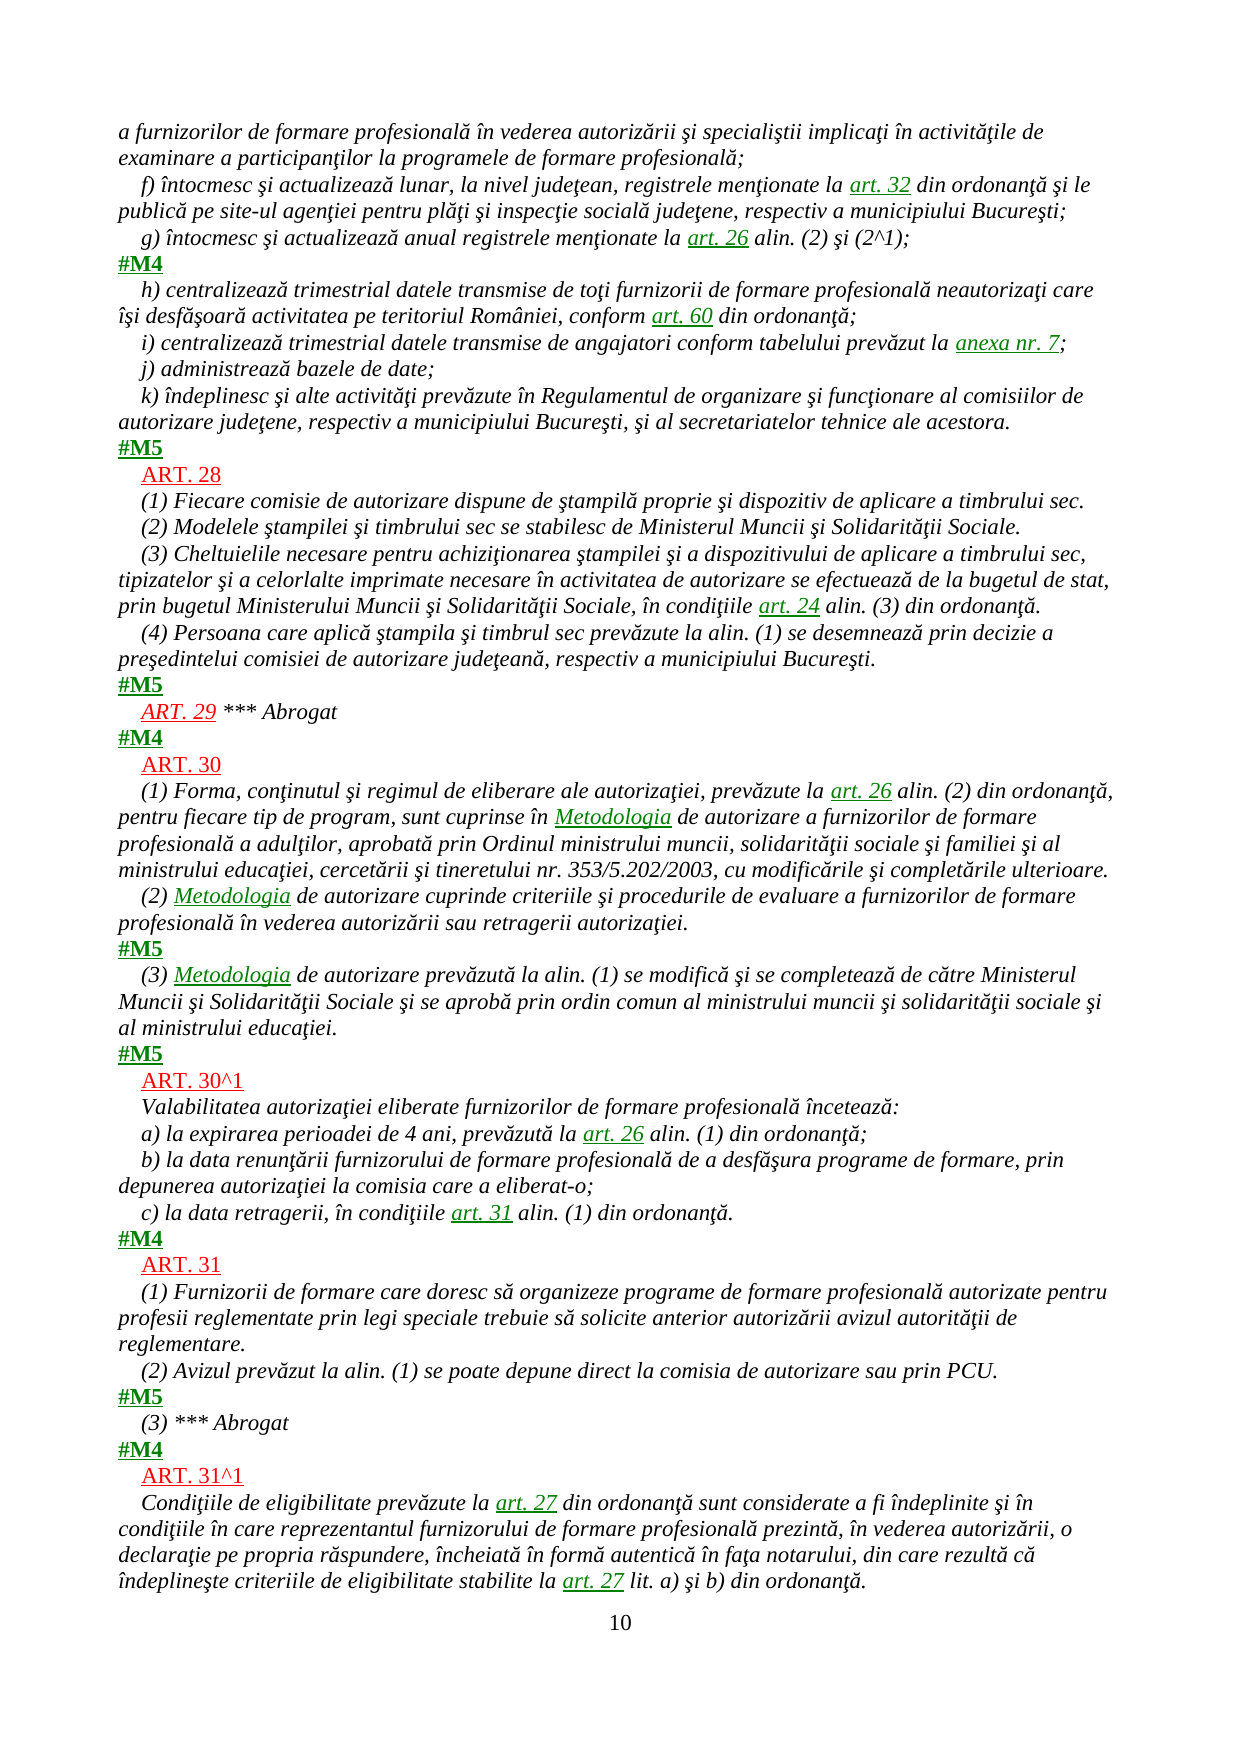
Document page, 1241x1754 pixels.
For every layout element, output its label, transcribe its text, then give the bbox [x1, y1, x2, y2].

text (1) Forma, conţinutul şi regimul de eliberare ale autorizaţiei, prevăzute la art. 26 alin. (2) din ordonanţă, pentru fiecare tip de program, sunt cuprinse în Metodologia de autorizare a furnizorilor de formare profesională a adulţilor, aprobată prin Ordinul ministrului muncii, solidarităţii sociale şi familiei şi al ministrului educaţiei, cercetării şi tineretului nr. 353/5.202/2003, cu modificările şi completările ulterioare. [118, 777, 1122, 882]
text Condiţiile de eligibilitate prevăzute la art. 27 din ordonanţă sunt considerate a fi îndeplinite şi în condiţiile în care reprezentantul furnizorului de formare profesională prezintă, în vederea autorizării, o declaraţie pe propria răspundere, încheiată în formă autentică în faţa notarului, din care rezultă că îndeplineşte criteriile de eligibilitate stabilite la art. 27 lit. a) şi b) din ordonanţă. [118, 1488, 1122, 1594]
text #M5 [118, 1041, 1122, 1067]
text #M5 [118, 1383, 1122, 1409]
text i) centralizează trimestrial datele transmise de angajatori conform tabelului prevăzut la anexa nr. 7; [118, 329, 1122, 355]
text #M5 [118, 935, 1122, 961]
text ART. 29 *** Abrogat [118, 698, 1122, 724]
text #M4 [118, 1225, 1122, 1251]
text #M5 [118, 434, 1122, 461]
text f) întocmesc şi actualizează lunar, la nivel judeţean, registrele menţionate la art. 32 din ordonanţă şi le publică pe site-ul agenţiei pentru plăţi şi inspecţie socială judeţene, respectiv a municipiului Bucureşti; [118, 171, 1122, 223]
text (1) Furnizorii de formare care doresc să organizeze programe de formare profesională autorizate pentru profesii reglementate prin legi speciale trebuie să solicite anterior autorizării avizul autorităţii de reglementare. [118, 1278, 1122, 1357]
text (1) Fiecare comisie de autorizare dispune de ştampilă proprie şi dispozitiv de aplicare a timbrului sec. [118, 487, 1122, 513]
text (2) Metodologia de autorizare cuprinde criteriile şi procedurile de evaluare a furnizorilor de formare profesională în vederea autorizării sau retragerii autorizaţiei. [118, 882, 1122, 935]
text (3) Metodologia de autorizare prevăzută la alin. (1) se modifică şi se completează de către Ministerul Muncii şi Solidarităţii Sociale şi se aprobă prin ordin comun al ministrului muncii şi solidarităţii sociale şi al ministrului educaţiei. [118, 961, 1122, 1041]
text ART. 30^1 [118, 1067, 1122, 1093]
text ART. 31^1 [118, 1462, 1122, 1488]
text (3) *** Abrogat [118, 1409, 1122, 1436]
text (3) Cheltuielile necesare pentru achiziţionarea ştampilei şi a dispozitivului de aplicare a timbrului sec, tipizatelor şi a celorlalte imprimate necesare în activitatea de autorizare se efectuează de la bugetul de stat, prin bugetul Ministerului Muncii şi Solidarităţii Sociale, în condiţiile art. 24 alin. (3) din ordonanţă. [118, 540, 1122, 619]
text ART. 28 [118, 461, 1122, 487]
text #M4 [118, 1436, 1122, 1462]
text a) la expirarea perioadei de 4 ani, prevăzută la art. 26 alin. (1) din ordonanţă; [118, 1119, 1122, 1146]
text #M4 [118, 724, 1122, 751]
text j) administrează bazele de date; [118, 355, 1122, 382]
text h) centralizează trimestrial datele transmise de toţi furnizorii de formare profesională neautorizaţi care îşi desfăşoară activitatea pe teritoriul României, conform art. 60 din ordonanţă; [118, 276, 1122, 329]
text g) întocmesc şi actualizează anual registrele menţionate la art. 26 alin. (2) şi (2^1); [118, 223, 1122, 250]
text (2) Avizul prevăzut la alin. (1) se poate depune direct la comisia de autorizare sau prin PCU. [118, 1357, 1122, 1383]
text #M5 [118, 672, 1122, 698]
text (2) Modelele ştampilei şi timbrului sec se stabilesc de Ministerul Muncii şi Solidarităţii Sociale. [118, 513, 1122, 540]
text k) îndeplinesc şi alte activităţi prevăzute în Regulamentul de organizare şi funcţionare al comisiilor de autorizare judeţene, respectiv a municipiului Bucureşti, şi al secretariatelor tehnice ale acestora. [118, 382, 1122, 434]
text ART. 30 [118, 751, 1122, 777]
text c) la data retragerii, în condiţiile art. 31 alin. (1) din ordonanţă. [118, 1199, 1122, 1225]
text (4) Persoana care aplică ştampila şi timbrul sec prevăzute la alin. (1) se desemnează prin decizie a preşedintelui comisiei de autorizare judeţeană, respectiv a municipiului Bucureşti. [118, 619, 1122, 672]
text Valabilitatea autorizaţiei eliberate furnizorilor de formare profesională încetează: [118, 1093, 1122, 1119]
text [118, 118, 1122, 171]
text b) la data renunţării furnizorului de formare profesională de a desfăşura programe de formare, prin depunerea autorizaţiei la comisia care a eliberat-o; [118, 1146, 1122, 1199]
text ART. 31 [118, 1251, 1122, 1278]
text #M4 [118, 250, 1122, 276]
